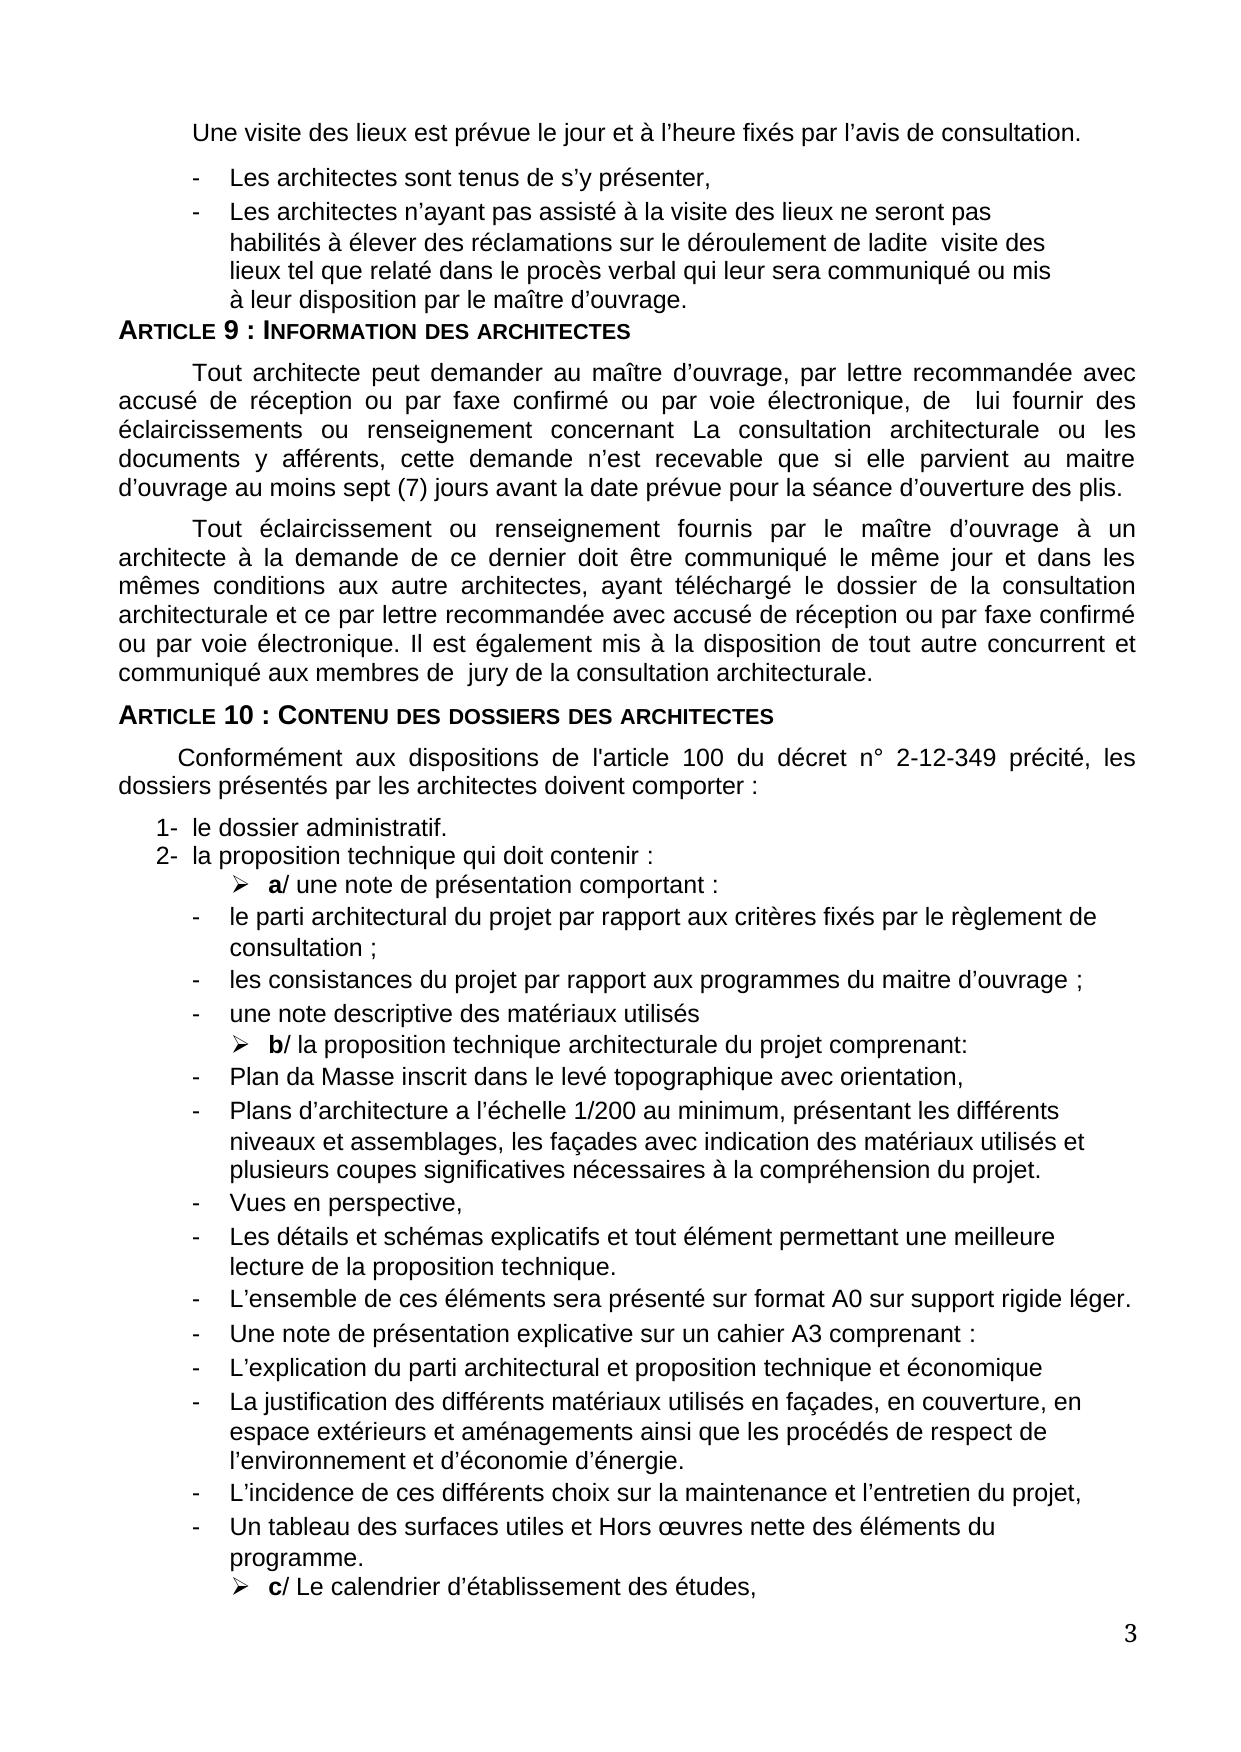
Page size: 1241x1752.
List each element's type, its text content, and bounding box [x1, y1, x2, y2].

text Article 9 : Information des architectes [118, 314, 1137, 345]
list les consistances du projet par rapport aux programmes du maitre d’ouvrage ; [192, 962, 1137, 996]
list b/ la proposition technique architecturale du projet comprenant: [231, 1030, 1137, 1059]
list Plan da Masse inscrit dans le levé topographique avec orientation, [192, 1059, 1137, 1093]
text Conformément aux dispositions de l'article 100 du décret n° 2-12-349 précité, les dossiers présentés par les architectes doivent comporter : [118, 742, 1137, 800]
list La justification des différents matériaux utilisés en façades, en couverture, en espace extérieurs et aménagements ainsi que les procédés de respect de l’environnement et d’économie d’énergie. [192, 1383, 1137, 1475]
list a/ une note de présentation comportant : [231, 870, 1137, 899]
list la proposition technique qui doit contenir : [156, 841, 1137, 870]
list le parti architectural du projet par rapport aux critères fixés par le règlement de consultation ; [192, 899, 1137, 962]
list une note descriptive des matériaux utilisés [192, 996, 1137, 1030]
list Les architectes sont tenus de s’y présenter, [192, 159, 1100, 193]
list L’incidence de ces différents choix sur la maintenance et l’entretien du projet, [192, 1475, 1137, 1509]
list Une note de présentation explicative sur un cahier A3 comprenant : [192, 1315, 1137, 1349]
text Tout éclaircissement ou renseignement fournis par le maître d’ouvrage à un architecte à la demande de ce dernier doit être communiqué le même jour et dans les mêmes conditions aux autre architectes, ayant téléchargé le dossier de la consultation architecturale et ce par lettre recommandée avec accusé de réception ou par faxe confirmé ou par voie électronique. Il est également mis à la disposition de tout autre concurrent et communiqué aux membres de jury de la consultation architecturale. [118, 514, 1137, 686]
list le dossier administratif. [156, 812, 1137, 841]
list c/ Le calendrier d’établissement des études, [231, 1572, 1137, 1601]
list Plans d’architecture a l’échelle 1/200 au minimum, présentant les différents niveaux et assemblages, les façades avec indication des matériaux utilisés et plusieurs coupes significatives nécessaires à la compréhension du projet. [192, 1093, 1137, 1184]
list L’ensemble de ces éléments sera présenté sur format A0 sur support rigide léger. [192, 1281, 1137, 1315]
list Les détails et schémas explicatifs et tout élément permettant une meilleure lecture de la proposition technique. [192, 1218, 1137, 1281]
text Article 10 : Contenu des dossiers des architectes [118, 699, 1137, 730]
text Tout architecte peut demander au maître d’ouvrage, par lettre recommandée avec accusé de réception ou par faxe confirmé ou par voie électronique, de lui fournir des éclaircissements ou renseignement concernant La consultation architecturale ou les documents y afférents, cette demande n’est recevable que si elle parvient au maitre d’ouvrage au moins sept (7) jours avant la date prévue pour la séance d’ouverture des plis. [118, 357, 1137, 501]
list Les architectes n’ayant pas assisté à la visite des lieux ne seront pas habilités à élever des réclamations sur le déroulement de ladite visite des lieux tel que relaté dans le procès verbal qui leur sera communiqué ou mis à leur disposition par le maître d’ouvrage. [192, 193, 1062, 314]
list L’explication du parti architectural et proposition technique et économique [192, 1349, 1137, 1383]
list Un tableau des surfaces utiles et Hors œuvres nette des éléments du programme. [192, 1509, 1137, 1572]
text Une visite des lieux est prévue le jour et à l’heure fixés par l’avis de consultation. [118, 118, 1137, 147]
list Vues en perspective, [192, 1184, 1137, 1218]
